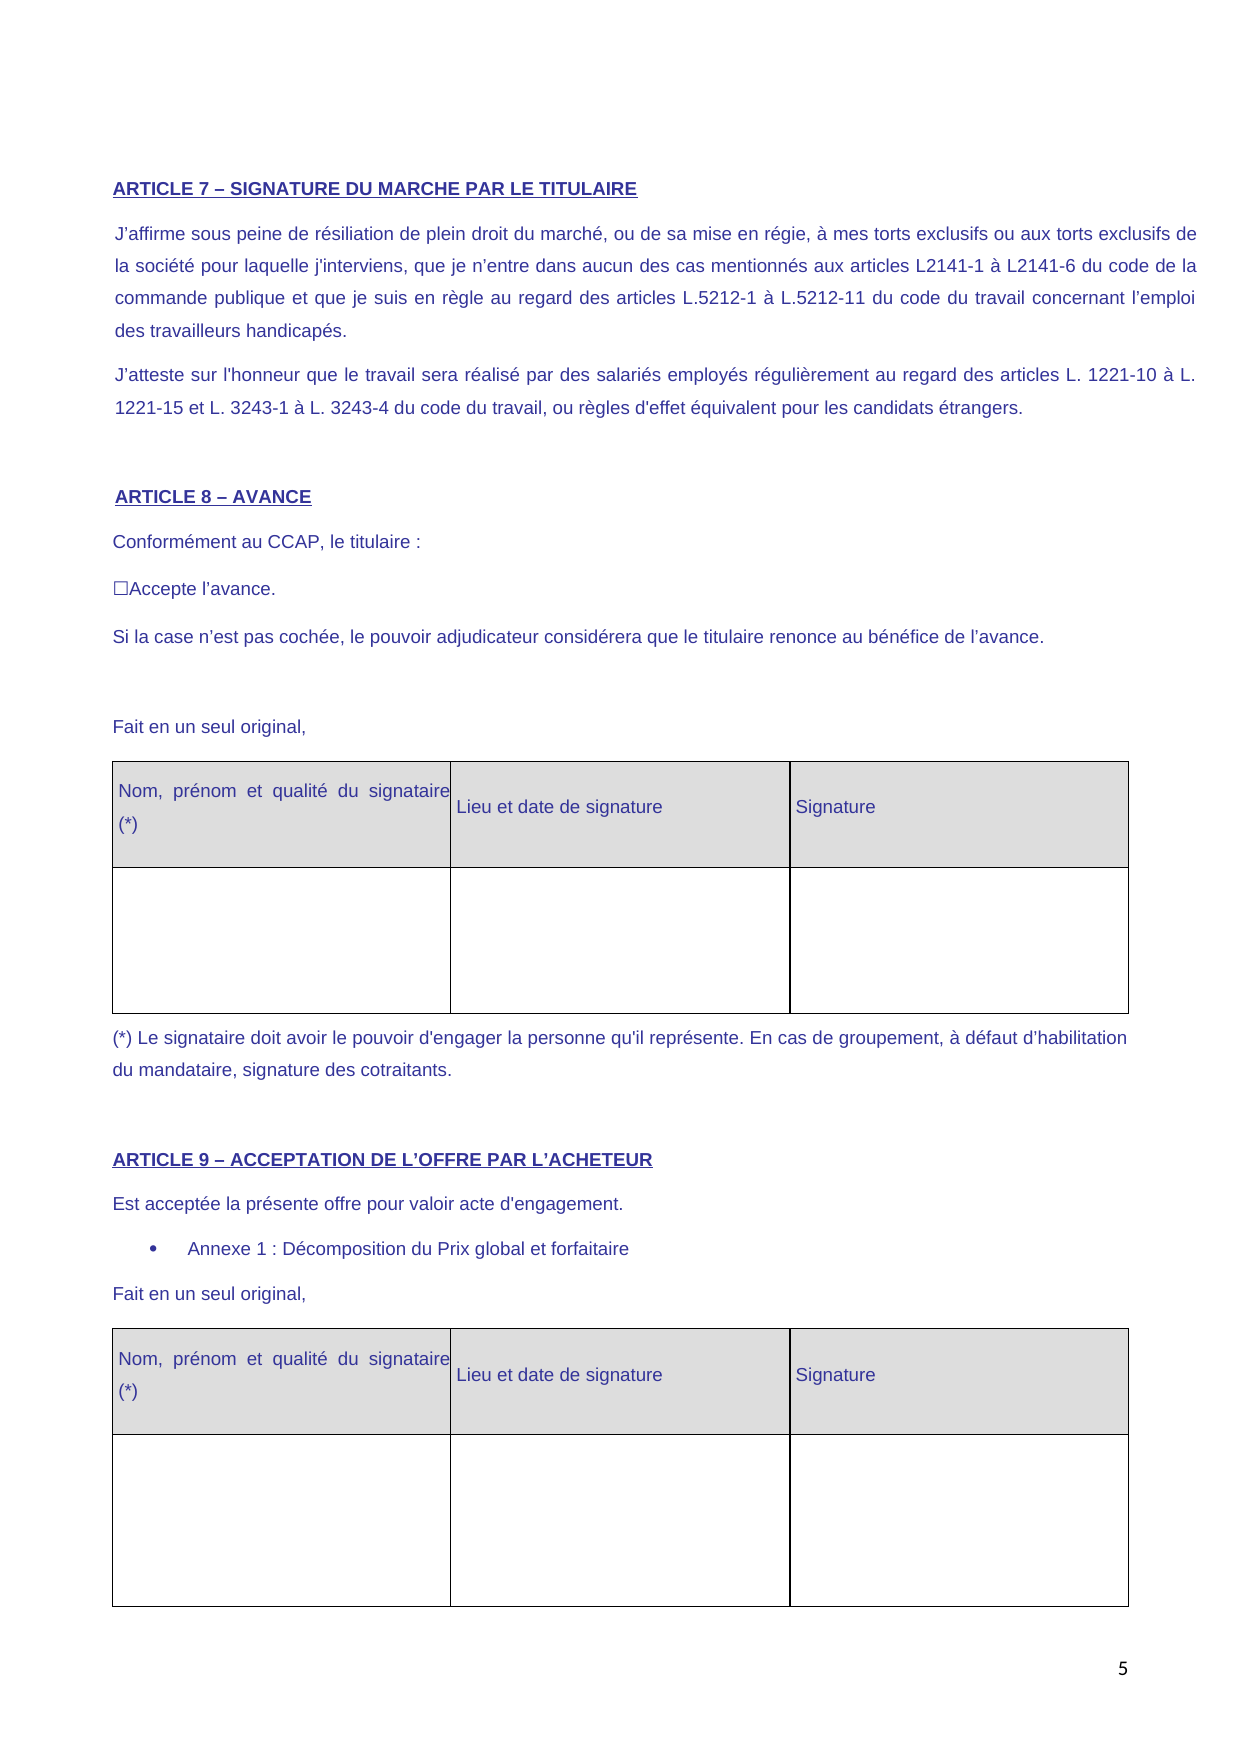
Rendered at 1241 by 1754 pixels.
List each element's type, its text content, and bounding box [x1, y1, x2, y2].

table_cell [791, 1435, 1128, 1606]
text Fait en un seul original, [112, 1283, 1128, 1304]
text Accepte l’avance. [112, 576, 1128, 601]
subtitle ARTICLE 9 – ACCEPTATION DE L’OFFRE PAR L’ACHETEUR [112, 1148, 1128, 1170]
table_header Nom, prénom et qualité du signataire (*) [113, 762, 450, 867]
text Conformément au CCAP, le titulaire : [112, 531, 1128, 552]
text (*) Le signataire doit avoir le pouvoir d'engager la personne qu'il représente. En cas de groupement, à défaut d’habilitation du mandataire, signature des cotraitants. [112, 1027, 1128, 1080]
table_cell [451, 868, 789, 1013]
table_cell [791, 868, 1128, 1013]
text ARTICLE 8 – AVANCE [114, 486, 1198, 508]
text J’affirme sous peine de résiliation de plein droit du marché, ou de sa mise en régie, à mes torts exclusifs ou aux torts exclusifs de la société pour laquelle j'interviens, que je n’entre dans aucun des cas mentionnés aux articles L2141-1 à L2141-6 du code de la commande publique et que je suis en règle au regard des articles L.5212-1 à L.5212-11 du code du travail concernant l’emploi des travailleurs handicapés. [114, 222, 1198, 341]
table_header Lieu et date de signature [451, 762, 789, 867]
list Annexe 1 : Décomposition du Prix global et forfaitaire [150, 1238, 1159, 1260]
text Si la case n’est pas cochée, le pouvoir adjudicateur considérera que le titulaire renonce au bénéfice de l’avance. [112, 626, 1128, 648]
table_header Signature [791, 1329, 1128, 1434]
text Est acceptée la présente offre pour valoir acte d'engagement. [112, 1193, 1159, 1215]
text Fait en un seul original, [112, 716, 1128, 737]
table_cell [113, 868, 450, 1013]
table_cell [451, 1435, 789, 1606]
text J’atteste sur l'honneur que le travail sera réalisé par des salariés employés régulièrement au regard des articles L. 1221-10 à L. 1221-15 et L. 3243-1 à L. 3243-4 du code du travail, ou règles d'effet équivalent pour les candidats étrangers. [114, 364, 1198, 418]
table_header Lieu et date de signature [451, 1329, 789, 1434]
table_header Nom, prénom et qualité du signataire (*) [113, 1329, 450, 1434]
table_header Signature [791, 762, 1128, 867]
subtitle ARTICLE 7 – SIGNATURE DU MARCHE PAR LE TITULAIRE [112, 178, 1128, 199]
table_cell [113, 1435, 450, 1606]
